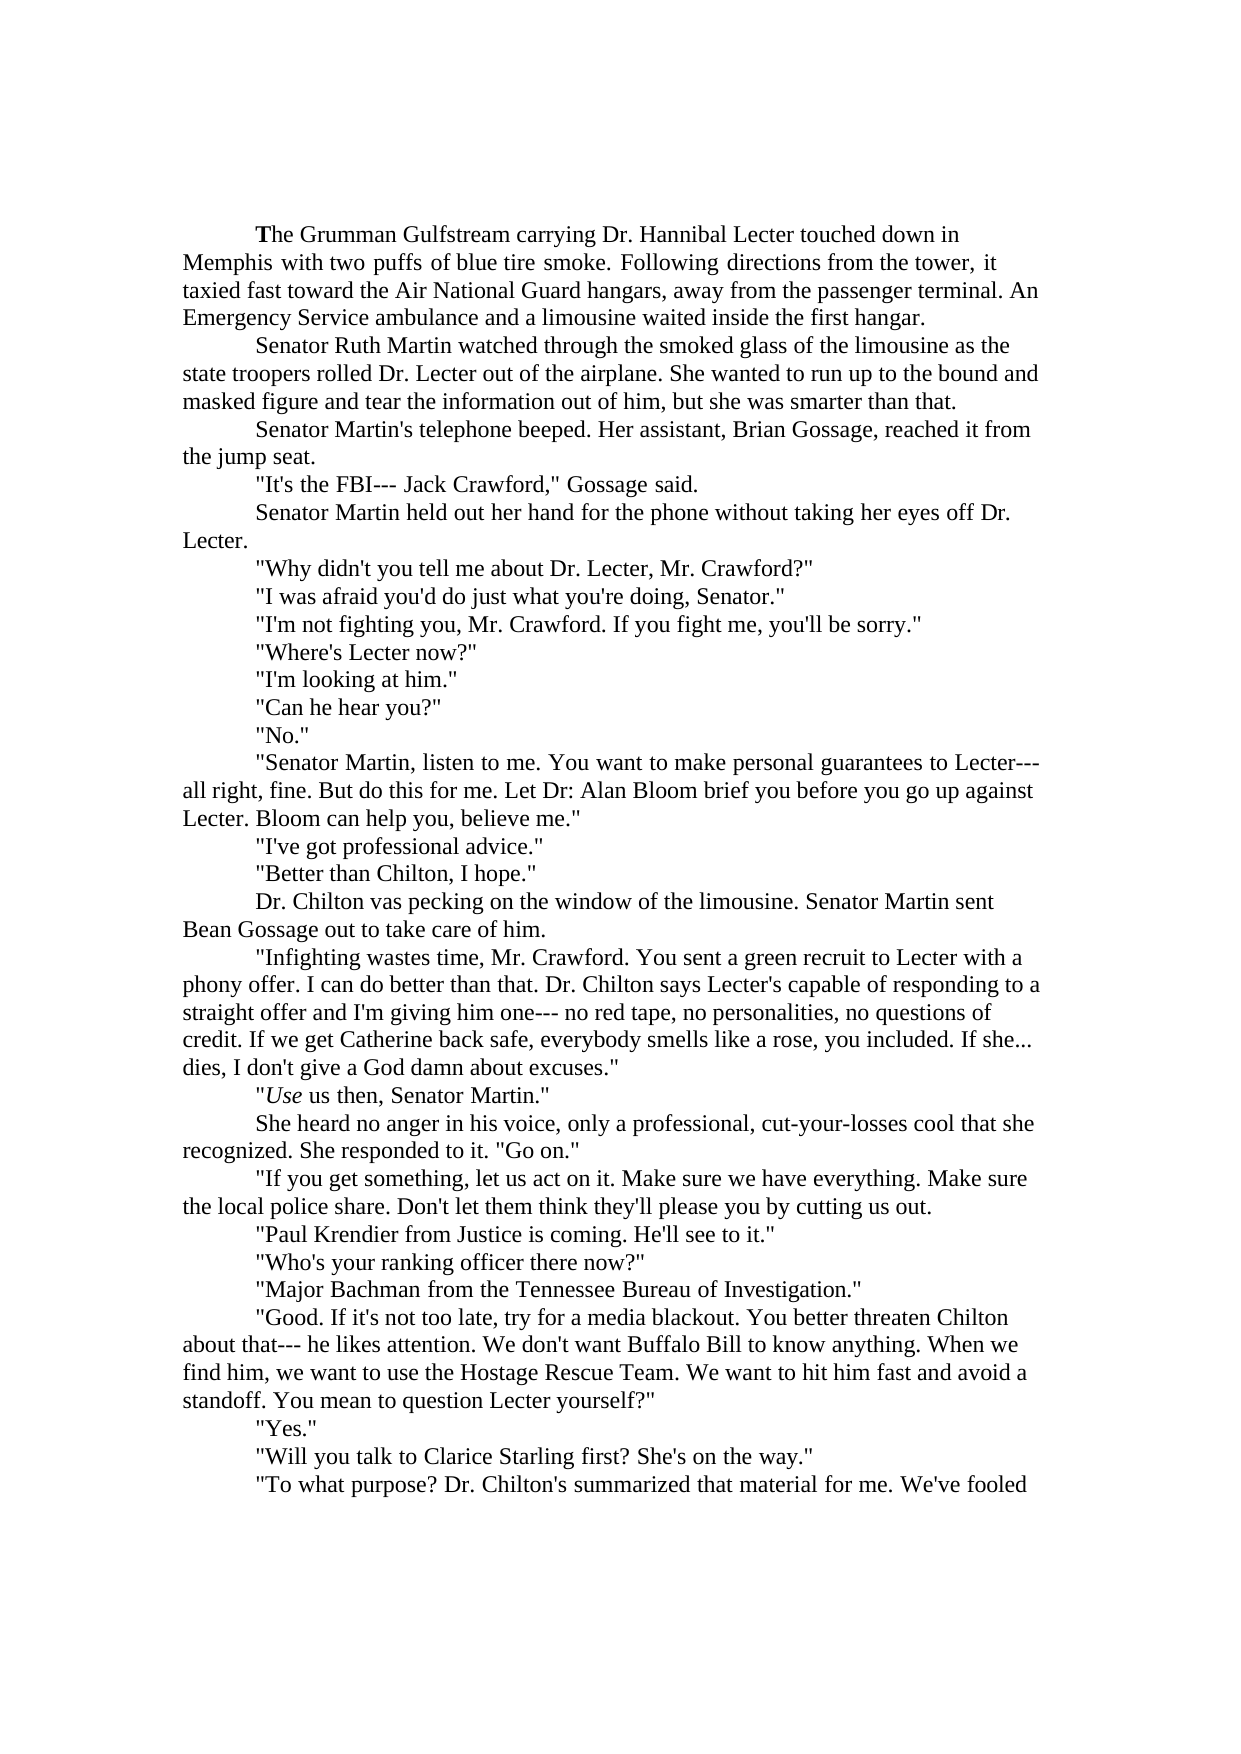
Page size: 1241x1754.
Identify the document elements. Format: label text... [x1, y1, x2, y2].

text "Major Bachman from the Tennessee Bureau of Investigation." [255, 1276, 1142, 1303]
text Dr. Chilton vas pecking on the window of the limousine. Senator Martin sent Bean Gossage out to take care of him. [182, 887, 1040, 942]
text "I'm not fighting you, Mr. Crawford. If you fight me, you'll be sorry." "Where's Lecter now?" [255, 610, 966, 665]
text Senator Martin held out her hand for the phone without taking her eyes off Dr. [255, 498, 1142, 526]
text "Paul Krendier from Justice is coming. He'll see to it." "Who's your ranking officer there now?" [255, 1220, 794, 1275]
text "Use us then, Senator Martin." [255, 1081, 1142, 1108]
text all right, fine. But do this for me. Let Dr: Alan Bloom brief you before you go up against Lecter. Bloom can help you, believe me." [182, 776, 1051, 831]
text Senator Martin's telephone beeped. Her assistant, Brian Gossage, reached it from the jump seat. [182, 415, 1051, 470]
text Lecter. [182, 526, 1142, 554]
text "Good. If it's not too late, try for a media blackout. You better threaten Chilton about that--- he likes attention. We don't want Buffalo Bill to know anything. When we find him, we want to use the Hostage Rescue Team. We want to hit him fast and avoid a standoff. You mean to question Lecter yourself?" [182, 1303, 1051, 1413]
text The Grumman Gulfstream carrying Dr. Hannibal Lecter touched down in Memphis with two puffs of blue tire smoke. Following directions from the tower, it taxied fast toward the Air National Guard hangars, away from the passenger terminal. An Emergency Service ambulance and a limousine waited inside the first hangar. [182, 220, 1051, 331]
text She heard no anger in his voice, only a professional, cut-your-losses cool that she recognized. She responded to it. "Go on." [182, 1109, 1051, 1164]
text "Yes." [255, 1414, 1142, 1442]
text "Infighting wastes time, Mr. Crawford. You sent a green recruit to Lecter with a phony offer. I can do better than that. Dr. Chilton says Lecter's capable of responding to a straight offer and I'm giving him one--- no red tape, no personalities, no questions of credit. If we get Catherine back safe, everybody smells like a rose, you included. If she... dies, I don't give a God damn about excuses." [182, 942, 1051, 1081]
text "If you get something, let us act on it. Make sure we have everything. Make sure the local police share. Don't let them think they'll please you by cutting us out. [182, 1164, 1051, 1220]
text "To what purpose? Dr. Chilton's summarized that material for me. We've fooled [255, 1470, 1142, 1497]
text "Will you talk to Clarice Starling first? She's on the way." [255, 1442, 1142, 1469]
text "I'm looking at him." "Can he hear you?" "No." [255, 665, 481, 748]
text "Senator Martin, listen to me. You want to make personal guarantees to Lecter--- [255, 748, 1142, 776]
text "I've got professional advice." "Better than Chilton, I hope." [255, 832, 591, 887]
text "Why didn't you tell me about Dr. Lecter, Mr. Crawford?" "I was afraid you'd do just what you're doing, Senator." [255, 554, 830, 609]
text Senator Ruth Martin watched through the smoked glass of the limousine as the state troopers rolled Dr. Lecter out of the airplane. She wanted to run up to the bound and masked figure and tear the information out of him, but she was smarter than that. [182, 331, 1051, 414]
text "It's the FBI--- Jack Crawford," Gossage said. [255, 470, 1142, 498]
